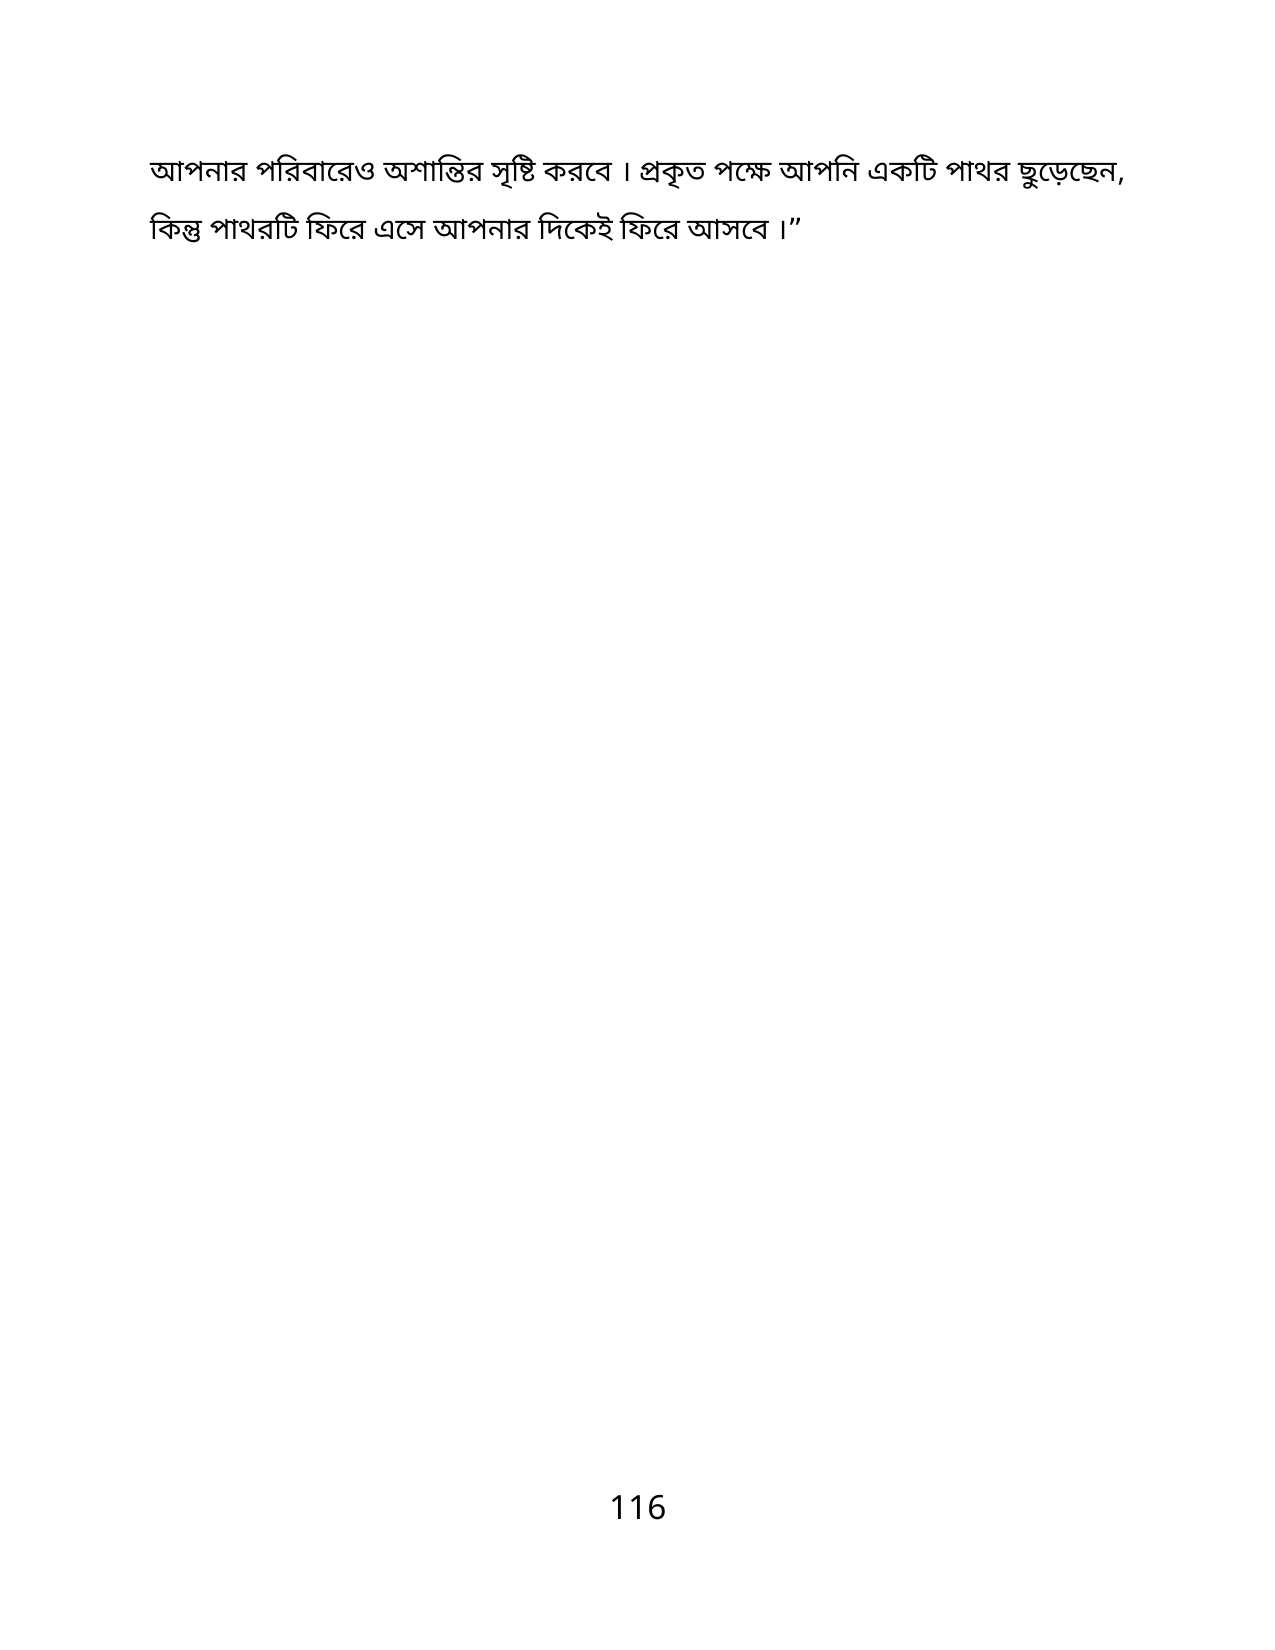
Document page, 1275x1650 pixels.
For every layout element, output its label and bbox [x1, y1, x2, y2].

text [150, 150, 1125, 251]
